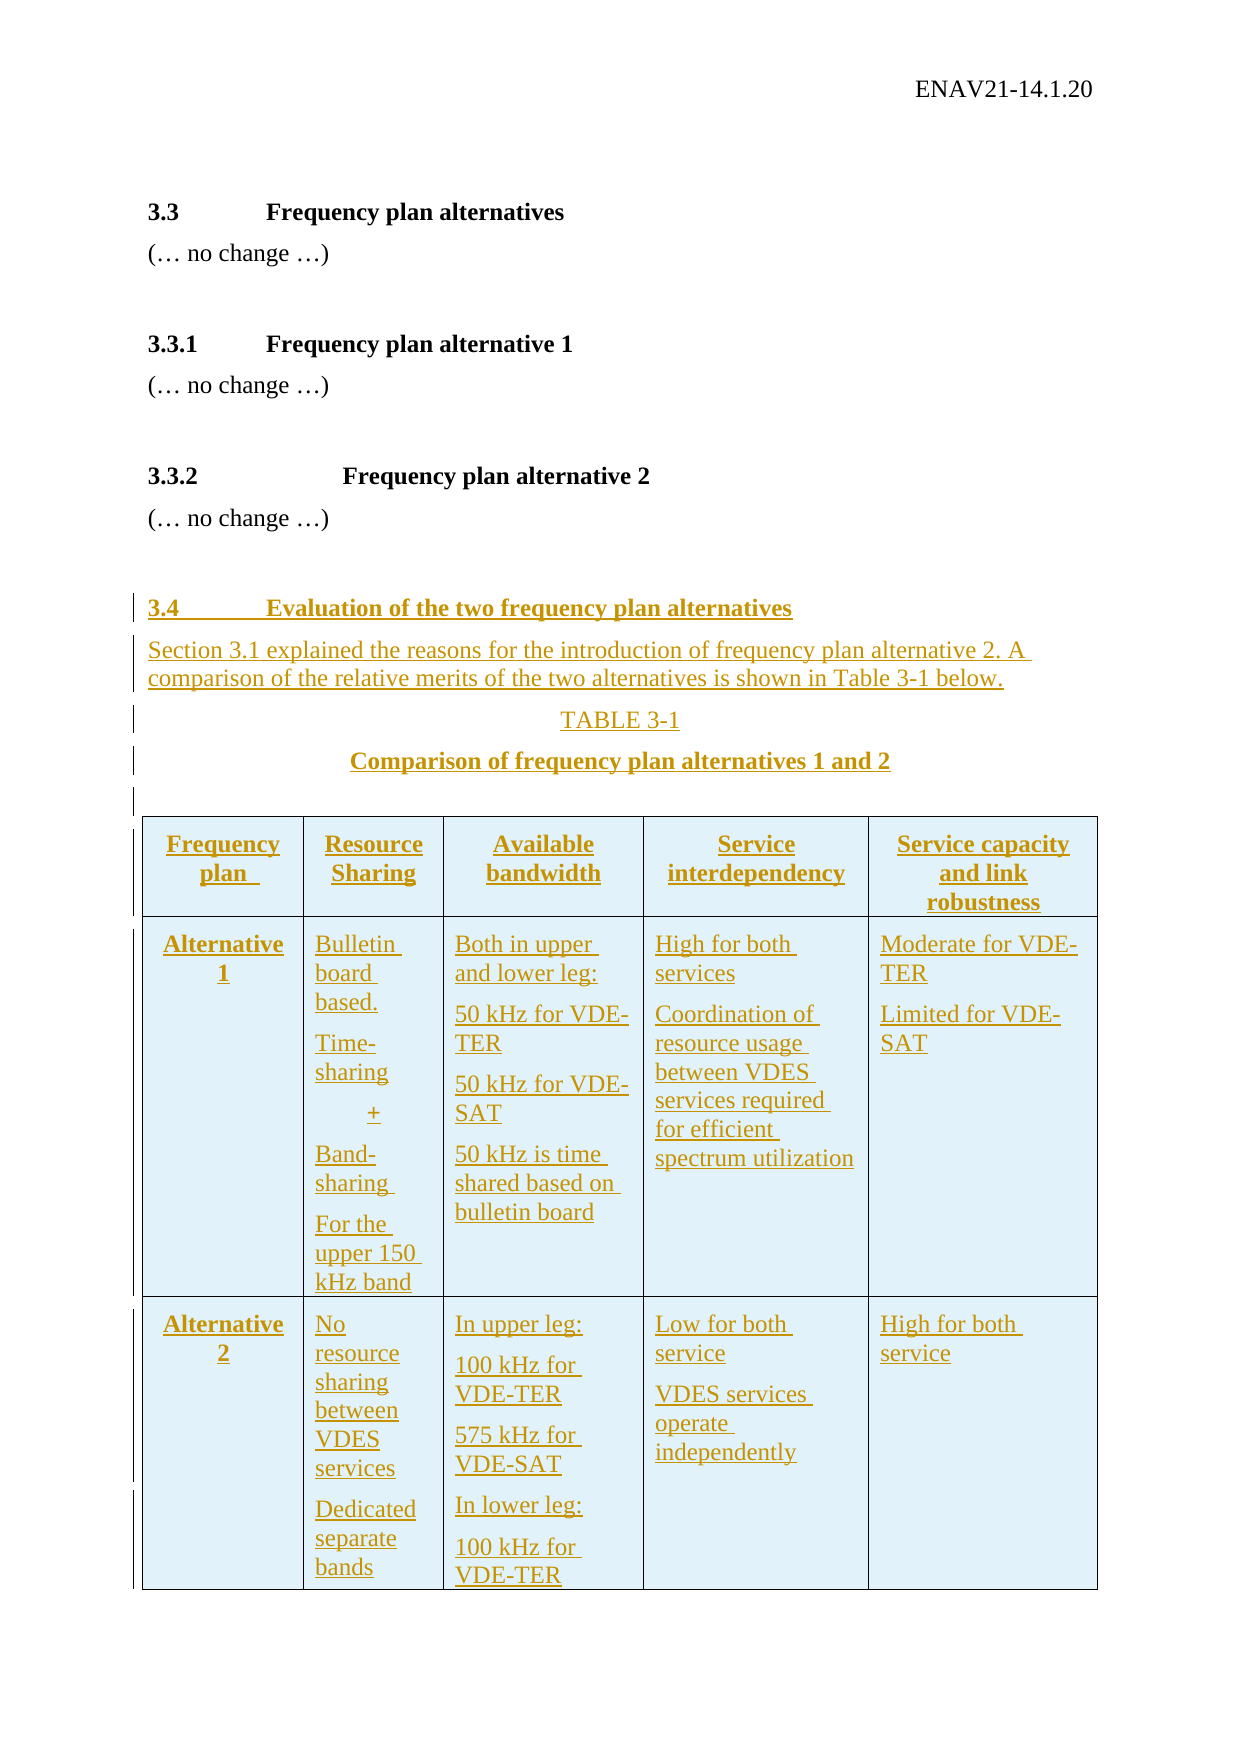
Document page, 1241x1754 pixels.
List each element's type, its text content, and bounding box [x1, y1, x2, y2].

text (… no change …) [148, 238, 1093, 267]
subtitle 3.3 Frequency plan alternatives [148, 197, 1093, 226]
subtitle 3.3.2 Frequency plan alternative 2 [148, 461, 1093, 490]
text (… no change …) [148, 503, 1093, 531]
subtitle 3.3.1 Frequency plan alternative 1 [148, 329, 1093, 358]
text (… no change …) [148, 371, 1093, 399]
